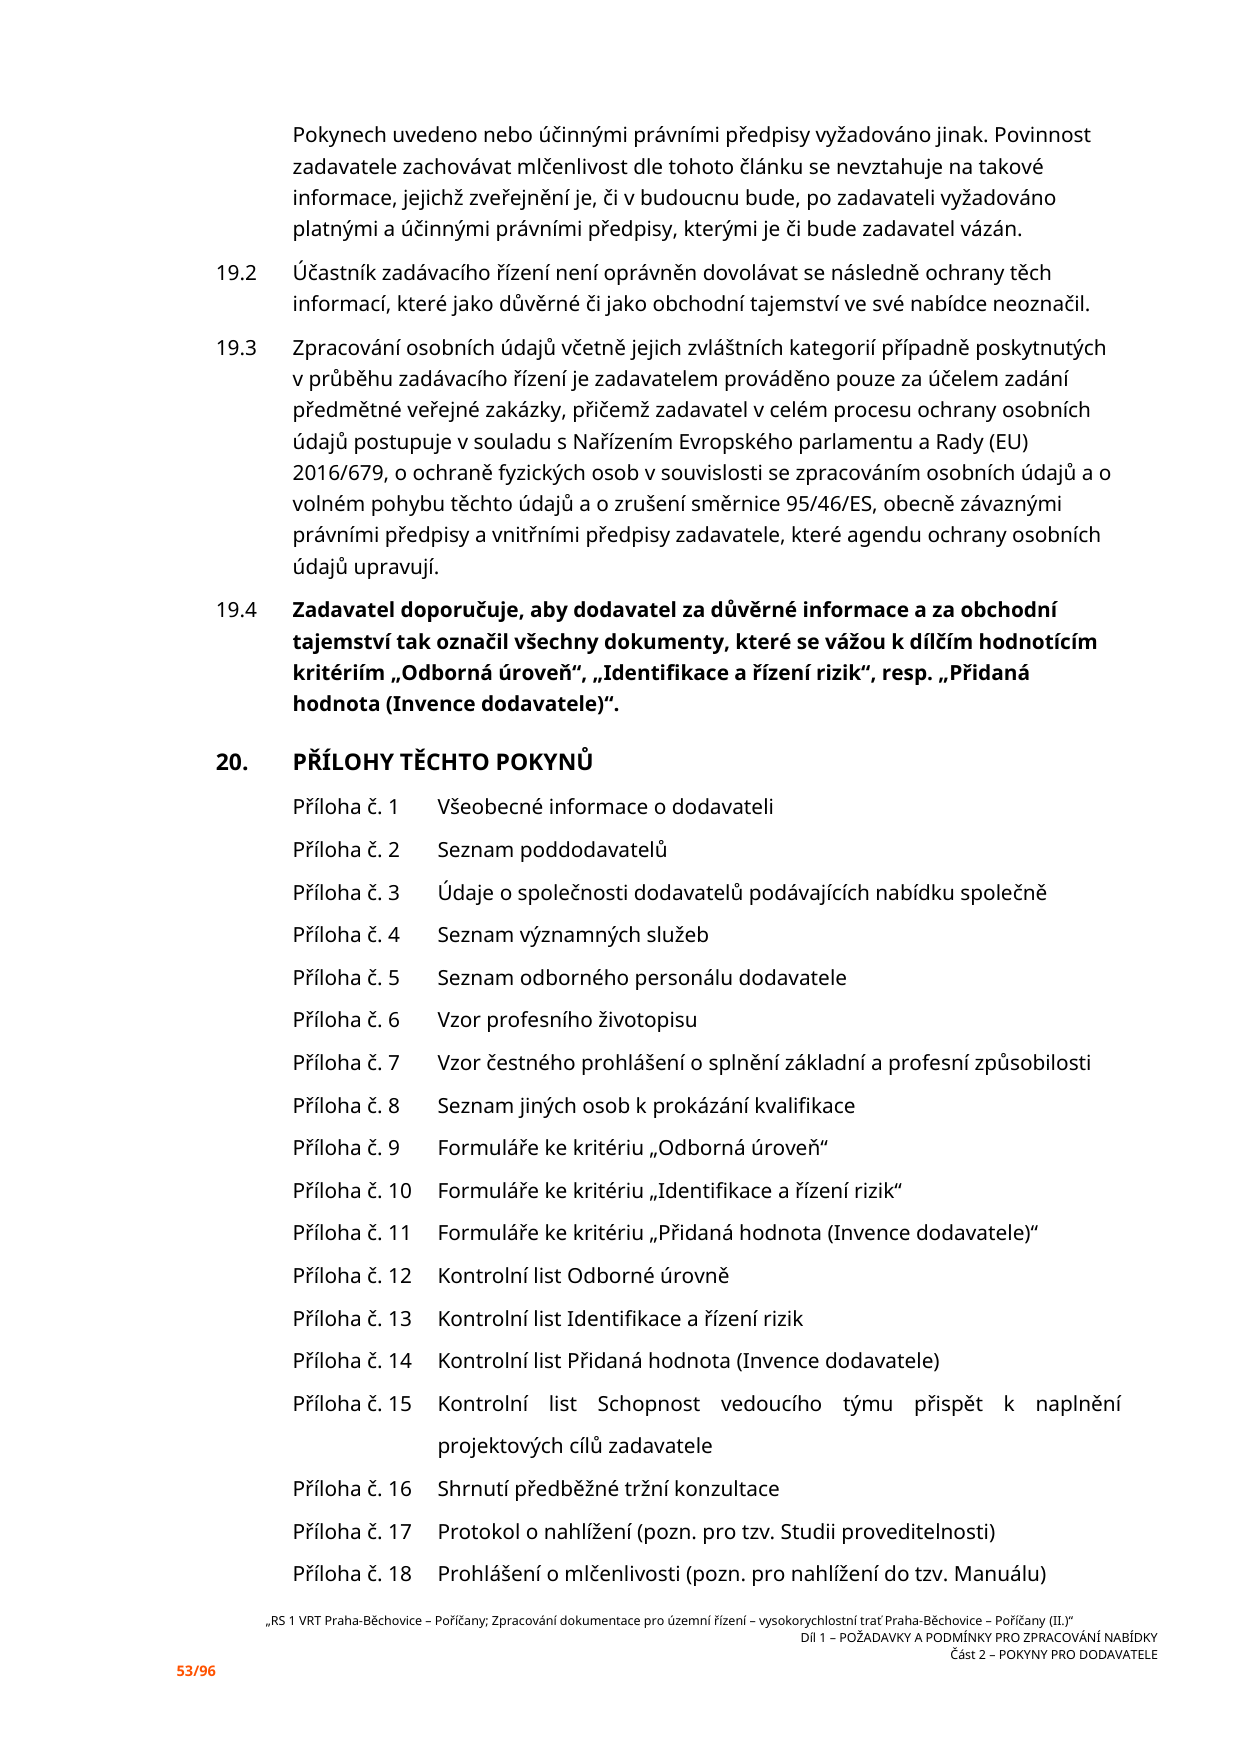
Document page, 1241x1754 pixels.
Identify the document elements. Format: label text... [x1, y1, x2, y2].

text Příloha č. 3 Údaje o společnosti dodavatelů podávajících nabídku společně [292, 878, 1122, 906]
text Zadavatel doporučuje, aby dodavatel za důvěrné informace a za obchodní tajemství tak označil všechny dokumenty, které se vážou k dílčím hodnotícím kritériím „Odborná úroveň“, „Identifikace a řízení rizik“, resp. „Přidaná hodnota (Invence dodavatele)“. [216, 596, 1122, 718]
text PŘÍLOHY TĚCHTO POKYNŮ [216, 746, 1122, 777]
text Příloha č. 5 Seznam odborného personálu dodavatele [292, 963, 1122, 991]
text Příloha č. 4 Seznam významných služeb [292, 920, 1122, 949]
text Účastník zadávacího řízení není oprávněn dovolávat se následně ochrany těch informací, které jako důvěrné či jako obchodní tajemství ve své nabídce neoznačil. [216, 258, 1122, 318]
text Příloha č. 13 Kontrolní list Identifikace a řízení rizik [292, 1304, 1122, 1332]
text Příloha č. 1 Všeobecné informace o dodavateli [292, 792, 1122, 821]
text Příloha č. 14 Kontrolní list Přidaná hodnota (Invence dodavatele) [292, 1346, 1122, 1375]
text Příloha č. 16 Shrnutí předběžné tržní konzultace [292, 1474, 1122, 1503]
text Příloha č. 2 Seznam poddodavatelů [292, 835, 1122, 863]
text Příloha č. 10 Formuláře ke kritériu „Identifikace a řízení rizik“ [292, 1176, 1122, 1204]
text Příloha č. 18 Prohlášení o mlčenlivosti (pozn. pro nahlížení do tzv. Manuálu) [292, 1559, 1122, 1588]
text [216, 121, 1122, 243]
text Zpracování osobních údajů včetně jejich zvláštních kategorií případně poskytnutých v průběhu zadávacího řízení je zadavatelem prováděno pouze za účelem zadání předmětné veřejné zakázky, přičemž zadavatel v celém procesu ochrany osobních údajů postupuje v souladu s Nařízením Evropského parlamentu a Rady (EU) 2016/679, o ochraně fyzických osob v souvislosti se zpracováním osobních údajů a o volném pohybu těchto údajů a o zrušení směrnice 95/46/ES, obecně závaznými právními předpisy a vnitřními předpisy zadavatele, které agendu ochrany osobních údajů upravují. [216, 333, 1122, 580]
text Příloha č. 8 Seznam jiných osob k prokázání kvalifikace [292, 1091, 1122, 1119]
text Příloha č. 7 Vzor čestného prohlášení o splnění základní a profesní způsobilosti [292, 1048, 1122, 1077]
text Příloha č. 9 Formuláře ke kritériu „Odborná úroveň“ [292, 1133, 1122, 1162]
text Příloha č. 11 Formuláře ke kritériu „Přidaná hodnota (Invence dodavatele)“ [292, 1218, 1122, 1247]
text Příloha č. 6 Vzor profesního životopisu [292, 1006, 1122, 1034]
text Příloha č. 15 Kontrolní list Schopnost vedoucího týmu přispět k naplnění projektových cílů zadavatele [292, 1389, 1122, 1460]
text Příloha č. 12 Kontrolní list Odborné úrovně [292, 1261, 1122, 1289]
text Příloha č. 17 Protokol o nahlížení (pozn. pro tzv. Studii proveditelnosti) [292, 1517, 1122, 1545]
